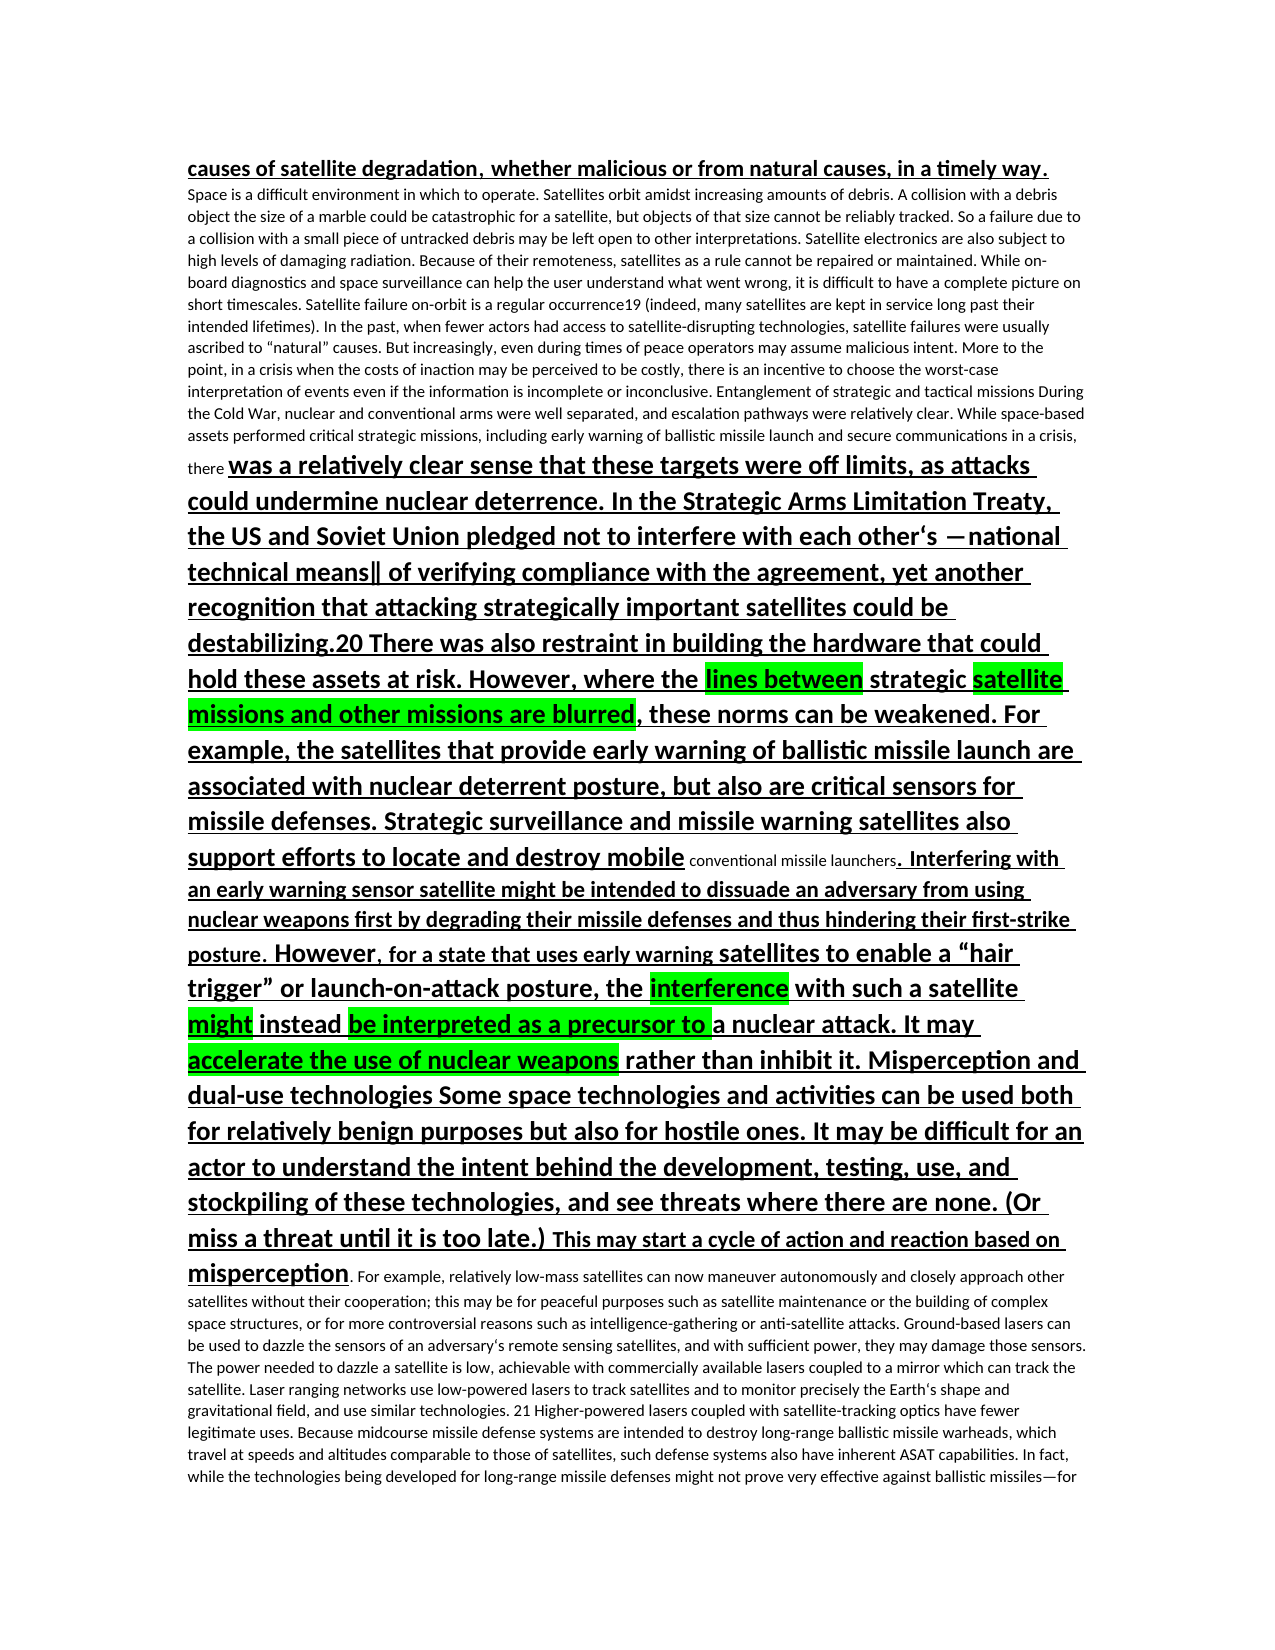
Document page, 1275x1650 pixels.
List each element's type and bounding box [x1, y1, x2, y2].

text [187, 150, 1087, 1487]
